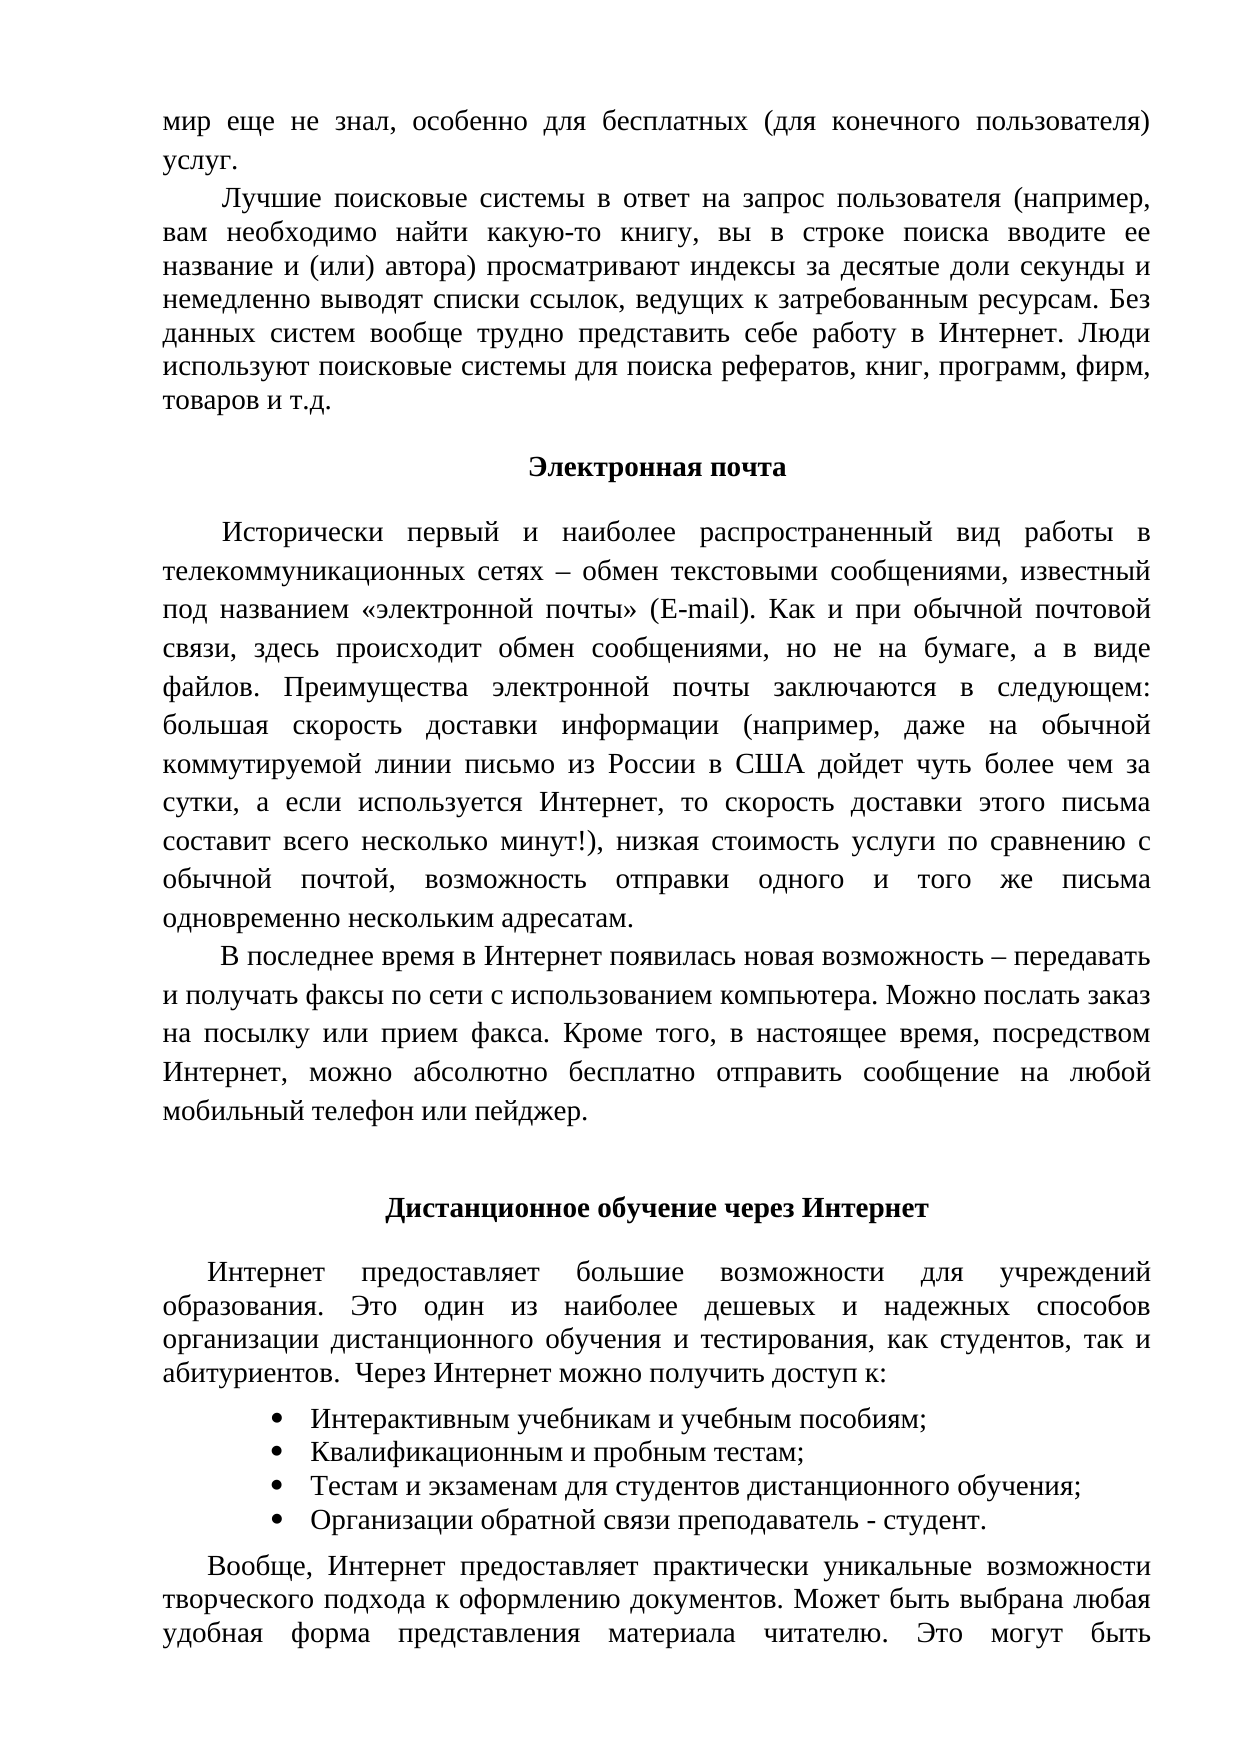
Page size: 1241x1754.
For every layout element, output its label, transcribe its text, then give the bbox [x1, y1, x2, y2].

list Интерактивным учебникам и учебным пособиям; [272, 1401, 1152, 1434]
list Тестам и экзаменам для студентов дистанционного обучения; [272, 1468, 1152, 1502]
text В последнее время в Интернет появилась новая возможность – передавать и получать факсы по сети с использованием компьютера. Можно послать заказ на посылку или прием факса. Кроме того, в настоящее время, посредством Интернет, можно абсолютно бесплатно отправить сообщение на любой мобильный телефон или пейджер. [162, 938, 1152, 1126]
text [162, 103, 1152, 176]
subtitle Электронная почта [162, 449, 1152, 482]
text Исторически первый и наиболее распространенный вид работы в телекоммуникационных сетях – обмен текстовыми сообщениями, известный под названием «электронной почты» (E-mail). Как и при обычной почтовой связи, здесь происходит обмен сообщениями, но не на бумаге, а в виде файлов. Преимущества электронной почты заключаются в следующем: большая скорость доставки информации (например, даже на обычной коммутируемой линии письмо из России в США дойдет чуть более чем за сутки, а если используется Интернет, то скорость доставки этого письма составит всего несколько минут!), низкая стоимость услуги по сравнению с обычной почтой, возможность отправки одного и того же письма одновременно нескольким адресатам. [162, 514, 1152, 933]
text Лучшие поисковые системы в ответ на запрос пользователя (например, вам необходимо найти какую-то книгу, вы в строке поиска вводите ее название и (или) автора) просматривают индексы за десятые доли секунды и немедленно выводят списки ссылок, ведущих к затребованным ресурсам. Без данных систем вообще трудно представить себе работу в Интернет. Люди используют поисковые системы для поиска рефератов, книг, программ, фирм, товаров и т.д. [162, 181, 1152, 415]
text Интернет предоставляет большие возможности для учреждений образования. Это один из наиболее дешевых и надежных способов организации дистанционного обучения и тестирования, как студентов, так и абитуриентов. Через Интернет можно получить доступ к: [162, 1254, 1152, 1388]
list Организации обратной связи преподаватель - студент. [272, 1502, 1152, 1535]
list Квалификационным и пробным тестам; [272, 1434, 1152, 1468]
subtitle Дистанционное обучение через Интернет [162, 1191, 1152, 1224]
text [162, 1548, 1152, 1648]
